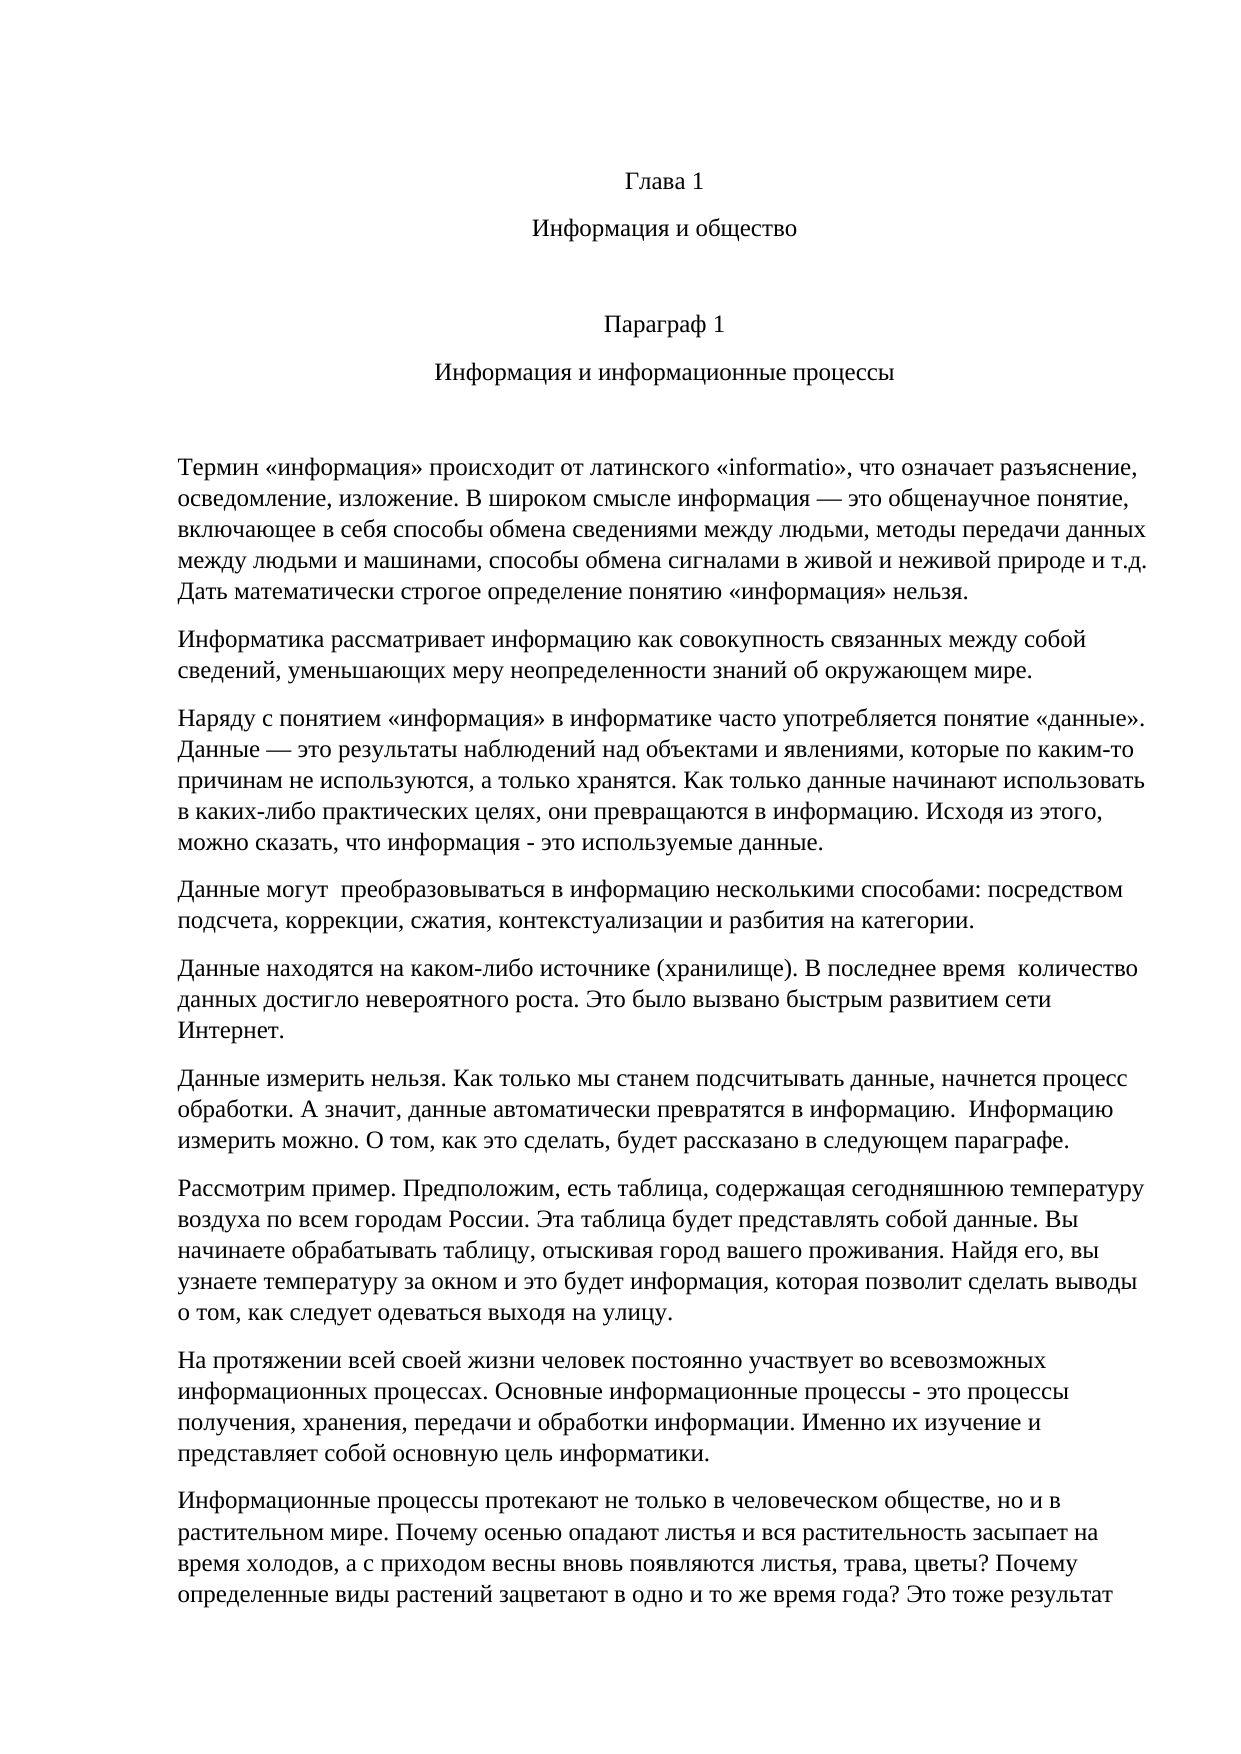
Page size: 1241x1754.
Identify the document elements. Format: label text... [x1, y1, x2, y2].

text Рассмотрим пример. Предположим, есть таблица, содержащая сегодняшнюю температуру воздуха по всем городам России. Эта таблица будет представлять собой данные. Вы начинаете обрабатывать таблицу, отыскивая город вашего проживания. Найдя его, вы узнаете температуру за окном и это будет информация, которая позволит сделать выводы о том, как следует одеваться выходя на улицу. [177, 1173, 1152, 1326]
text Информация и общество [177, 213, 1152, 242]
text Информатика рассматривает информацию как совокупность связанных между собой сведений, уменьшающих меру неопределенности знаний об окружающем мире. [177, 624, 1152, 684]
text Информация и информационные процессы [177, 357, 1152, 385]
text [177, 1486, 1152, 1607]
text Термин «информация» происходит от латинского «informatio», что означает разъяснение, осведомление, изложение. В широком смысле информация — это общенаучное понятие, включающее в себя способы обмена сведениями между людьми, методы передачи данных между людьми и машинами, способы обмена сигналами в живой и неживой природе и т.д. Дать математически строгое определение понятию «информация» нельзя. [177, 452, 1152, 605]
text Данные измерить нельзя. Как только мы станем подсчитывать данные, начнется процесс обработки. А значит, данные автоматически превратятся в информацию. Информацию измерить можно. О том, как это сделать, будет рассказано в следующем параграфе. [177, 1063, 1152, 1154]
text На протяжении всей своей жизни человек постоянно участвует во всевозможных информационных процессах. Основные информационные процессы - это процессы получения, хранения, передачи и обработки информации. Именно их изучение и представляет собой основную цель информатики. [177, 1345, 1152, 1467]
text Данные могут преобразовываться в информацию несколькими способами: посредством подсчета, коррекции, сжатия, контекстуализации и разбития на категории. [177, 874, 1152, 934]
text Параграф 1 [177, 309, 1152, 338]
text Данные находятся на каком-либо источнике (хранилище). В последнее время количество данных достигло невероятного роста. Это было вызвано быстрым развитием сети Интернет. [177, 953, 1152, 1044]
text Глава 1 [177, 166, 1152, 194]
text Наряду с понятием «информация» в информатике часто употребляется понятие «данные». Данные — это результаты наблюдений над объектами и явлениями, которые по каким-то причинам не используются, а только хранятся. Как только данные начинают использовать в каких-либо практических целях, они превращаются в информацию. Исходя из этого, можно сказать, что информация - это используемые данные. [177, 703, 1152, 856]
